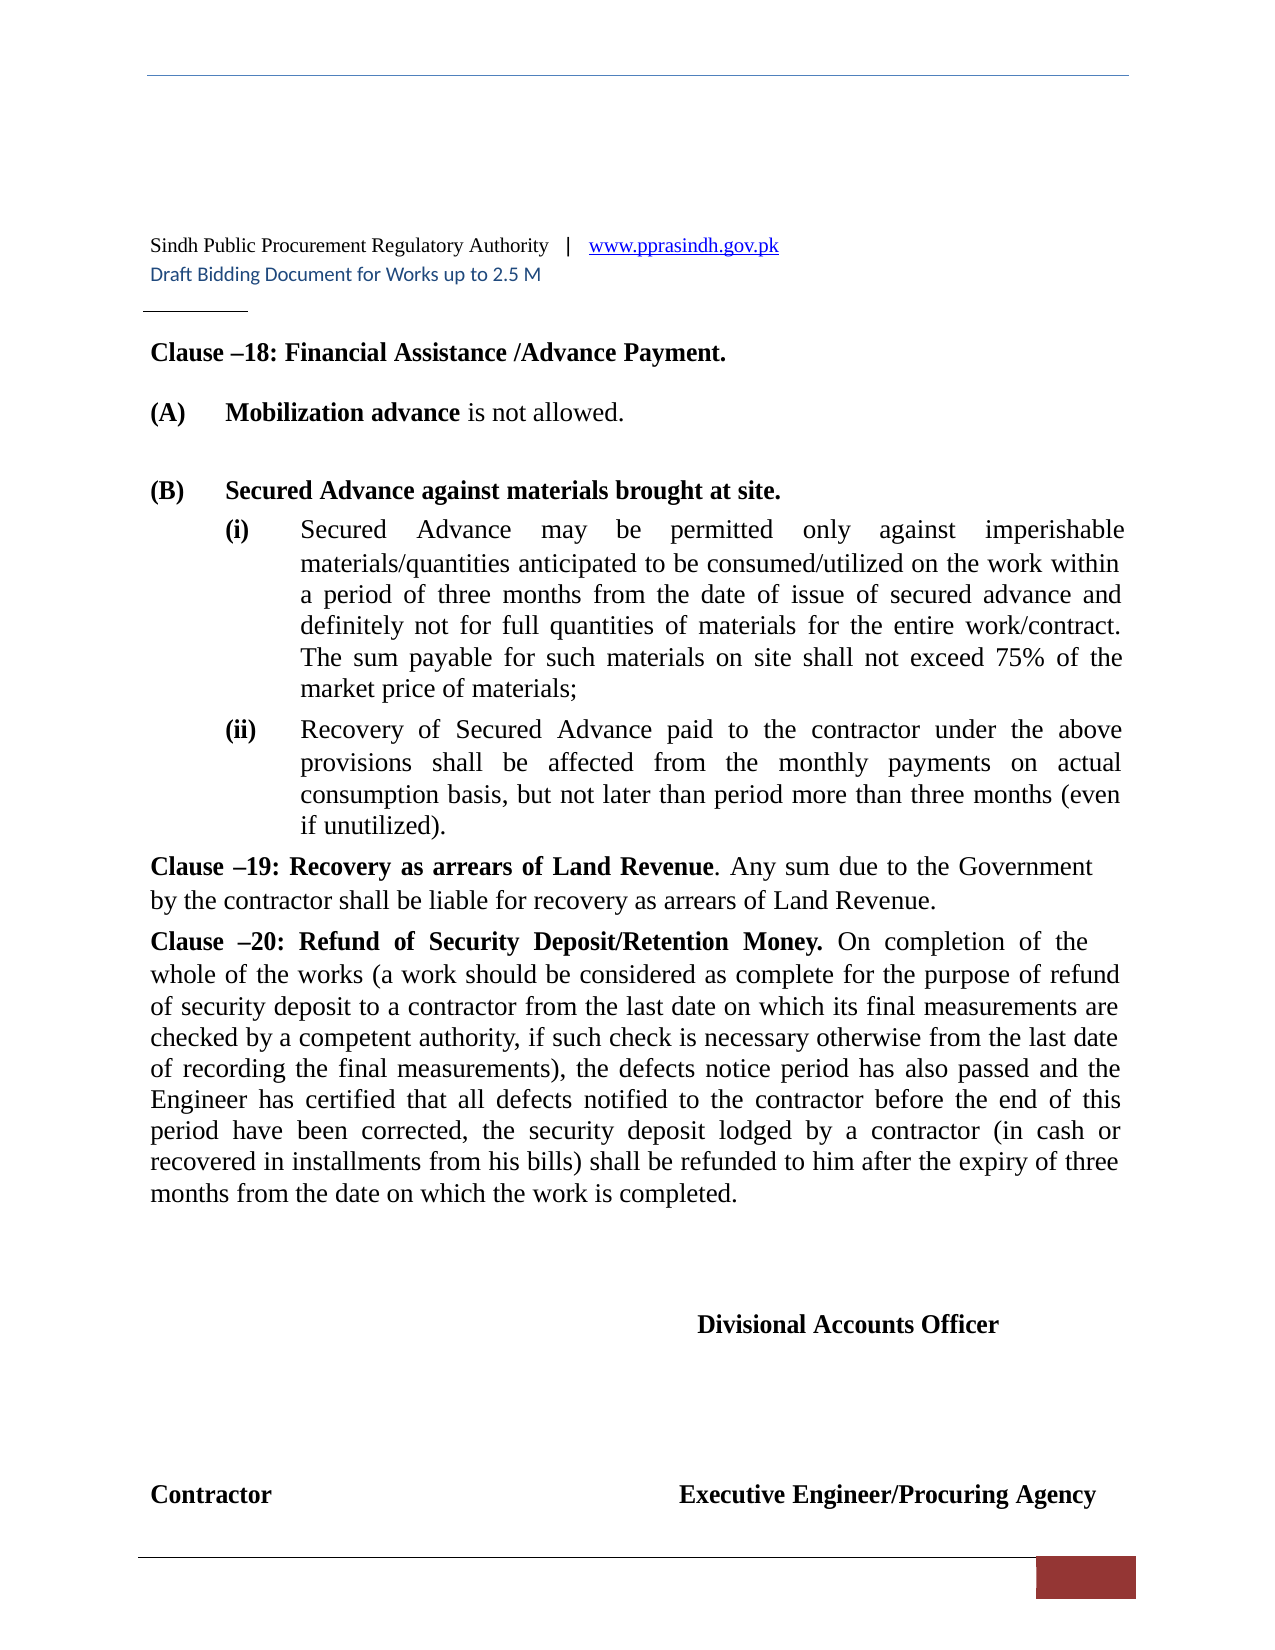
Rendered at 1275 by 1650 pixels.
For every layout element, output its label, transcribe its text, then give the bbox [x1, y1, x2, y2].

text Sindh Public Procurement Regulatory Authority | www.pprasindh.gov.pk 10 [150, 225, 1169, 260]
text provisions shall be affected from the monthly payments on actual [150, 747, 1169, 778]
text by the contractor shall be liable for recovery as arrears of Land Revenue. [150, 884, 1169, 915]
text (A) Mobilization advance is not allowed. [150, 393, 1169, 429]
text Divisional Accounts Officer [150, 1308, 1169, 1340]
text period have been corrected, the security deposit lodged by a contractor (in cash or [150, 1115, 1169, 1146]
text definitely not for full quantities of materials for the entire work/contract. [150, 610, 1169, 641]
text Clause –19: Recovery as arrears of Land Revenue. Any sum due to the Government [150, 841, 1169, 884]
text (B) Secured Advance against materials brought at site. [150, 479, 1169, 505]
text of security deposit to a contractor from the last date on which its final measurements are [150, 990, 1169, 1021]
text Clause –18: Financial Assistance /Advance Payment. [150, 337, 1169, 368]
text if unutilized). [150, 809, 1169, 841]
text months from the date on which the work is completed. [150, 1177, 1169, 1208]
text (i) Secured Advance may be permitted only against imperishable [150, 505, 1169, 547]
text Clause –20: Refund of Security Deposit/Retention Money. On completion of the [150, 915, 1169, 959]
text The sum payable for such materials on site shall not exceed 75% of the [150, 641, 1169, 672]
text Contractor Executive Engineer/Procuring Agency [150, 1484, 1169, 1508]
text Draft Bidding Document for Works up to 2.5 M [150, 260, 1169, 287]
text checked by a competent authority, if such check is necessary otherwise from the last date [150, 1021, 1169, 1052]
text a period of three months from the date of issue of secured advance and [150, 579, 1169, 610]
text consumption basis, but not later than period more than three months (even [150, 778, 1169, 809]
text whole of the works (a work should be considered as complete for the purpose of refund [150, 959, 1169, 990]
text Engineer has certified that all defects notified to the contractor before the end of this [150, 1084, 1169, 1115]
text market price of materials; [150, 672, 1169, 703]
text recovered in installments from his bills) shall be refunded to him after the expiry of three [150, 1146, 1169, 1177]
text materials/quantities anticipated to be consumed/utilized on the work within [150, 547, 1169, 579]
text of recording the final measurements), the defects notice period has also passed and the [150, 1052, 1169, 1084]
text (ii) Recovery of Secured Advance paid to the contractor under the above [150, 703, 1169, 747]
